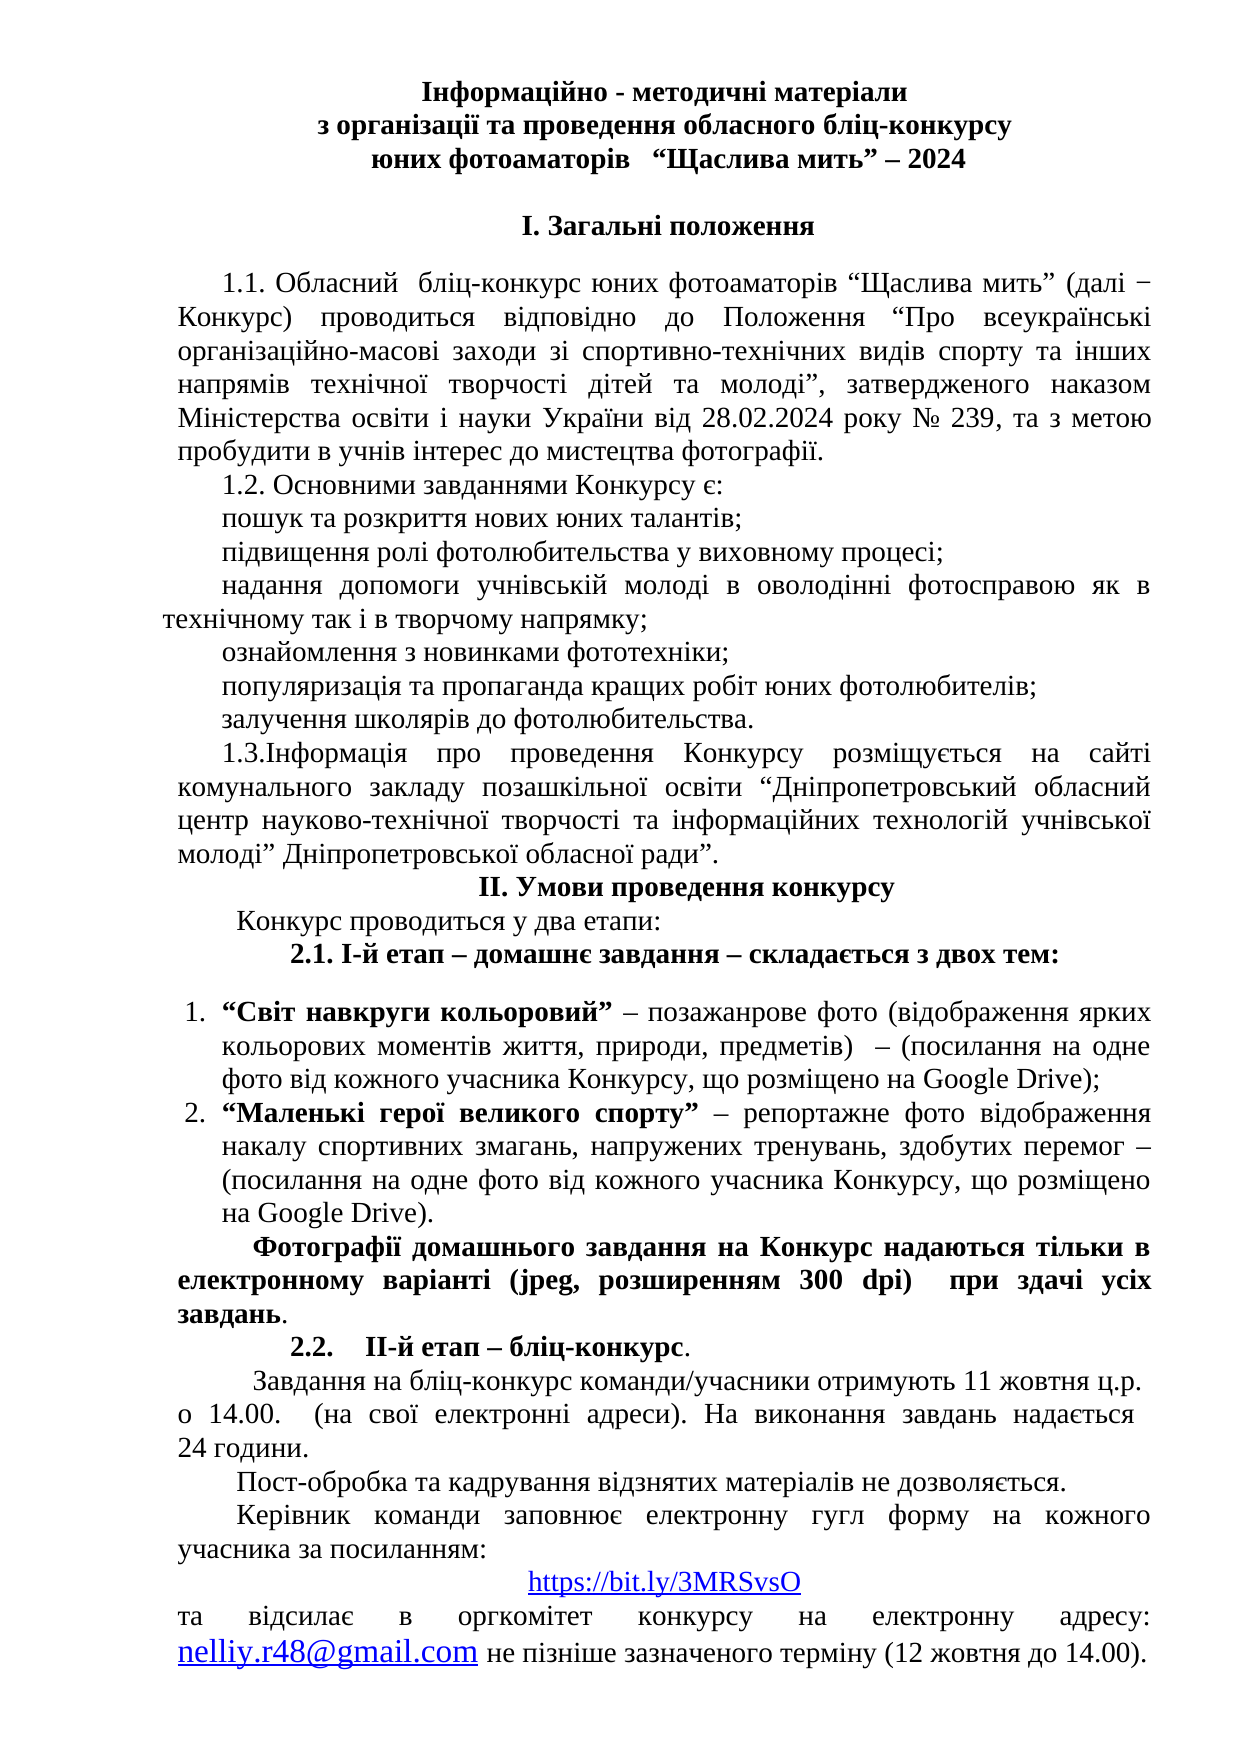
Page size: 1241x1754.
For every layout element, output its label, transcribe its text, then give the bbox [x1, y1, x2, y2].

text з організації та проведення обласного бліц-конкурсу [177, 107, 1152, 141]
text залучення школярів до фотолюбительства. [177, 702, 1152, 735]
text популяризація та пропаганда кращих робіт юних фотолюбителів; [162, 668, 1152, 702]
text та відсилає в оргкомітет конкурсу на електронну адресу: nelliy.r48@gmail.com не пізніше зазначеного терміну (12 жовтня до 14.00). [177, 1598, 1152, 1670]
list ІІ-й етап – бліц-конкурс. [290, 1329, 1152, 1363]
text надання допомоги учнівській молоді в оволодінні фотосправою як в технічному так і в творчому напрямку; [162, 567, 1152, 634]
text 1.3.Інформація про проведення Конкурсу розміщується на сайті комунального закладу позашкільної освіти “Дніпропетровський обласний центр науково-технічної творчості та інформаційних технологій учнівської молоді” Дніпропетровської обласної ради”. [177, 735, 1152, 869]
text пошук та розкриття нових юних талантів; [162, 500, 1152, 534]
text Пост-обробка та кадрування відзнятих матеріалів не дозволяється. [177, 1464, 1152, 1497]
text Конкурс проводиться у два етапи: [177, 903, 1152, 936]
text Фотографії домашнього завдання на Конкурс надаються тільки в електронному варіанті (jpeg, розширенням 300 dpi) при здачі усіх завдань. [177, 1229, 1152, 1329]
text І. Загальні положення [177, 208, 1152, 242]
list “Маленькі герої великого спорту” ‒ репортажне фото відображення накалу спортивних змагань, напружених тренувань, здобутих перемог ‒ (посилання на одне фото від кожного учасника Конкурсу, що розміщено на Google Drive). [184, 1095, 1152, 1229]
text Інформаційно - методичні матеріали [177, 74, 1152, 107]
text підвищення ролі фотолюбительства у виховному процесі; [162, 534, 1152, 567]
text юних фотоаматорів “Щаслива мить” – 2024 [177, 141, 1152, 174]
text 2.1. І-й етап – домашнє завдання ‒ складається з двох тем: [177, 936, 1152, 970]
text https://bit.ly/3MRSvsO [177, 1564, 1152, 1598]
text 1.1. Обласний бліц-конкурс юних фотоаматорів “Щаслива мить” (далі − Конкурс) проводиться відповідно до Положення “Про всеукраїнські організаційно-масові заходи зі спортивно-технічних видів спорту та інших напрямів технічної творчості дітей та молоді”, затвердженого наказом Міністерства освіти і науки України від 28.02.2024 року № 239, та з метою пробудити в учнів інтерес до мистецтва фотографії. [177, 266, 1152, 467]
text ІІ. Умови проведення конкурсу [162, 869, 1152, 903]
text 1.2. Основними завданнями Конкурсу є: [162, 467, 1152, 500]
text ознайомлення з новинками фототехніки; [162, 634, 1152, 668]
list “Світ навкруги кольоровий” ‒ позажанрове фото (відображення ярких кольорових моментів життя, природи, предметів) ‒ (посилання на одне фото від кожного учасника Конкурсу, що розміщено на Google Drive); [184, 994, 1152, 1095]
text Завдання на бліц-конкурс команди/учасники отримують 11 жовтня ц.р. [177, 1363, 1152, 1397]
text о 14.00. (на свої електронні адреси). На виконання завдань надається 24 години. [177, 1397, 1152, 1464]
text Керівник команди заповнює електронну гугл форму на кожного учасника за посиланням: [177, 1497, 1152, 1564]
